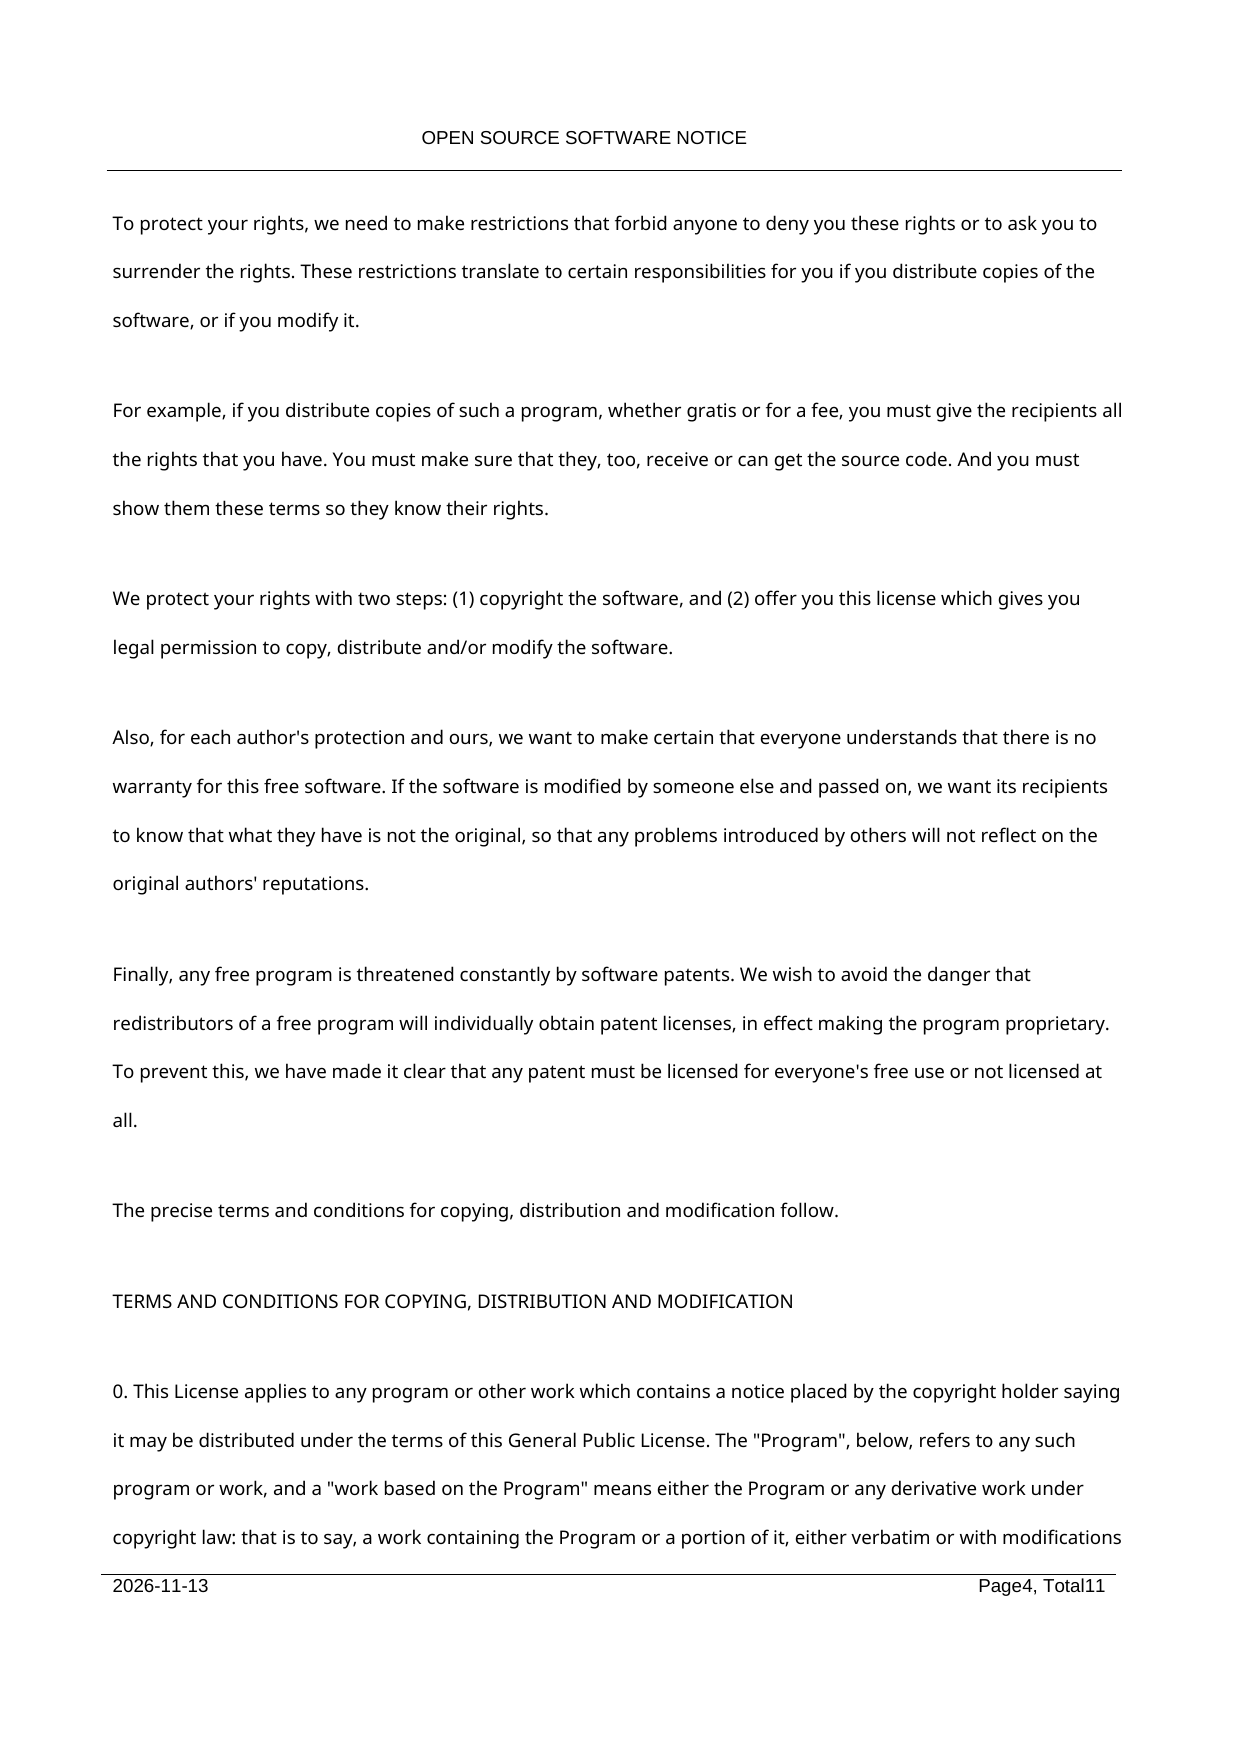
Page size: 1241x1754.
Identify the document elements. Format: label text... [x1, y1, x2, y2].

text We protect your rights with two steps: (1) copyright the software, and (2) offer you this license which gives you legal permission to copy, distribute and/or modify the software. [112, 582, 1128, 663]
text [112, 1375, 1128, 1553]
text TERMS AND CONDITIONS FOR COPYING, DISTRIBUTION AND MODIFICATION [112, 1284, 1128, 1317]
text For example, if you distribute copies of such a program, whether gratis or for a fee, you must give the recipients all the rights that you have. You must make sure that they, too, receive or can get the source code. And you must show them these terms so they know their rights. [112, 394, 1128, 524]
text Also, for each author's protection and ours, we want to make certain that everyone understands that there is no warranty for this free software. If the software is modified by someone else and passed on, we want its recipients to know that what they have is not the original, so that any problems introduced by others will not reflect on the original authors' reputations. [112, 721, 1128, 900]
text The precise terms and conditions for copying, distribution and modification follow. [112, 1194, 1128, 1227]
text Finally, any free program is threatened constantly by software patents. We wish to avoid the danger that redistributors of a free program will individually obtain patent licenses, in effect making the program proprietary. To prevent this, we have made it clear that any patent must be licensed for everyone's free use or not licensed at all. [112, 958, 1128, 1136]
text To protect your rights, we need to make restrictions that forbid anyone to deny you these rights or to ask you to surrender the rights. These restrictions translate to certain responsibilities for you if you distribute copies of the software, or if you modify it. [112, 206, 1128, 336]
